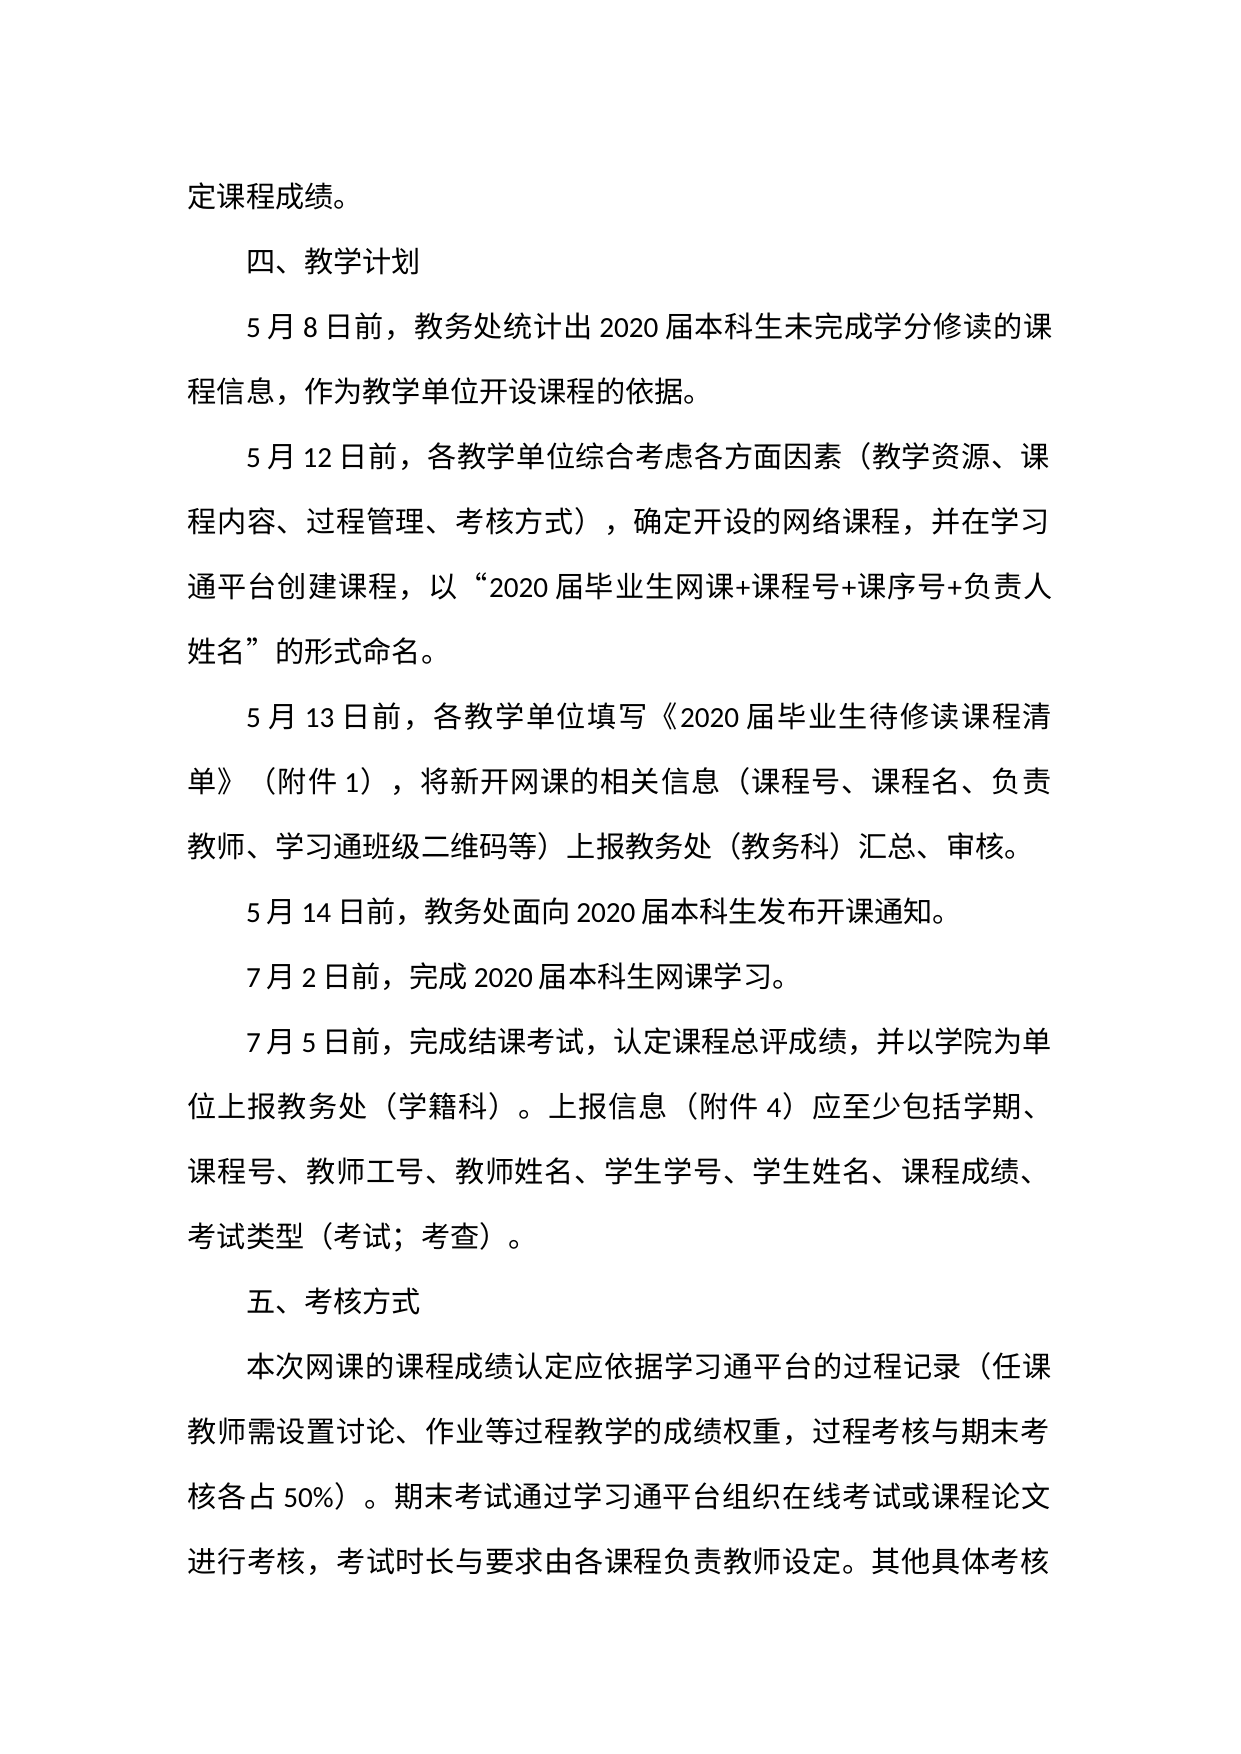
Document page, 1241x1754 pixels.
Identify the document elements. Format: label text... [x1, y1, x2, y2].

text 7月2日前，完成2020届本科生网课学习。 [187, 942, 1053, 1007]
text 四、教学计划 [187, 227, 1053, 292]
text 7月5日前，完成结课考试，认定课程总评成绩，并以学院为单位上报教务处（学籍科）。上报信息（附件4）应至少包括学期、课程号、教师工号、教师姓名、学生学号、学生姓名、课程成绩、考试类型（考试；考查）。 [187, 1007, 1053, 1267]
text 5月14日前，教务处面向2020届本科生发布开课通知。 [187, 877, 1053, 942]
text 5月12日前，各教学单位综合考虑各方面因素（教学资源、课程内容、过程管理、考核方式），确定开设的网络课程，并在学习通平台创建课程，以“2020届毕业生网课+课程号+课序号+负责人姓名”的形式命名。 [187, 422, 1053, 682]
text 五、考核方式 [187, 1267, 1053, 1332]
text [187, 1332, 1053, 1592]
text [187, 162, 1053, 227]
text 5月8日前，教务处统计出2020届本科生未完成学分修读的课程信息，作为教学单位开设课程的依据。 [187, 292, 1053, 422]
text 5月13日前，各教学单位填写《2020届毕业生待修读课程清单》（附件1），将新开网课的相关信息（课程号、课程名、负责教师、学习通班级二维码等）上报教务处（教务科）汇总、审核。 [187, 682, 1053, 877]
